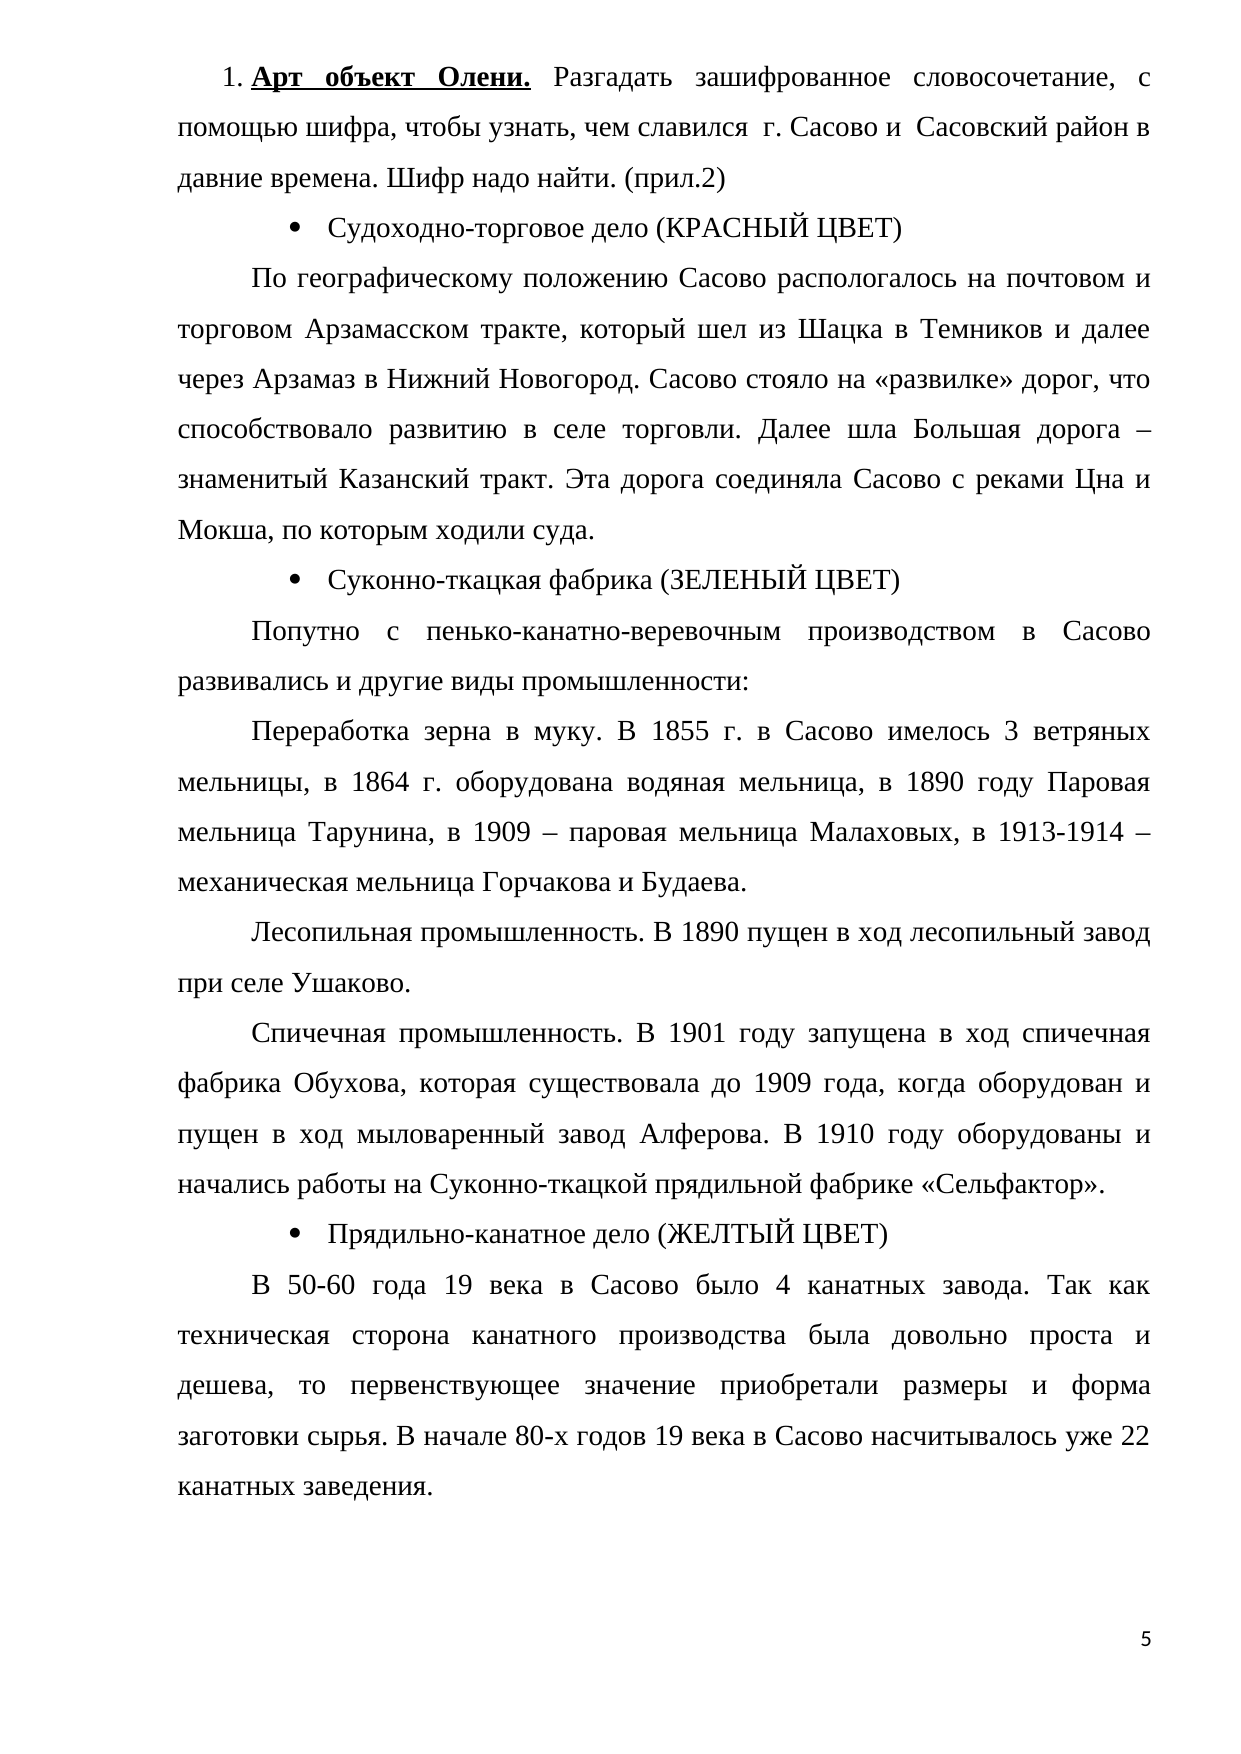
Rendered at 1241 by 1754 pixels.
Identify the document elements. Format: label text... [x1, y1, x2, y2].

text По географическому положению Сасово распологалось на почтовом и торговом Арзамасском тракте, который шел из Шацка в Темников и далее через Арзамаз в Нижний Новогород. Сасово стояло на «развилке» дорог, что способствовало развитию в селе торговли. Далее шла Большая дорога – знаменитый Казанский тракт. Эта дорога соединяла Сасово с реками Цна и Мокша, по которым ходили суда. [177, 260, 1152, 546]
text Спичечная промышленность. В 1901 году запущена в ход спичечная фабрика Обухова, которая существовала до 1909 года, когда оборудован и пущен в ход мыловаренный завод Алферова. В 1910 году оборудованы и начались работы на Суконно-ткацкой прядильной фабрике «Сельфактор». [177, 1015, 1152, 1200]
text Переработка зерна в муку. В 1855 г. в Сасово имелось 3 ветряных мельницы, в 1864 г. оборудована водяная мельница, в 1890 году Паровая мельница Тарунина, в 1909 – паровая мельница Малаховых, в 1913-1914 – механическая мельница Горчакова и Будаева. [177, 713, 1152, 898]
text Попутно с пенько-канатно-веревочным производством в Сасово развивались и другие виды промышленности: [177, 613, 1152, 697]
list Прядильно-канатное дело (ЖЕЛТЫЙ ЦВЕТ) [290, 1216, 1152, 1250]
list Арт объект Олени. Разгадать зашифрованное словосочетание, с помощью шифра, чтобы узнать, чем славился г. Сасово и Сасовский район в давние времена. Шифр надо найти. (прил.2) [177, 59, 1152, 193]
text В 50-60 года 19 века в Сасово было 4 канатных завода. Так как техническая сторона канатного производства была довольно проста и дешева, то первенствующее значение приобретали размеры и форма заготовки сырья. В начале 80-х годов 19 века в Сасово насчитывалось уже 22 канатных заведения. [177, 1267, 1152, 1502]
text Лесопильная промышленность. В 1890 пущен в ход лесопильный завод при селе Ушаково. [177, 914, 1152, 998]
list Суконно-ткацкая фабрика (ЗЕЛЕНЫЙ ЦВЕТ) [290, 562, 1152, 596]
list Судоходно-торговое дело (КРАСНЫЙ ЦВЕТ) [290, 210, 1152, 244]
